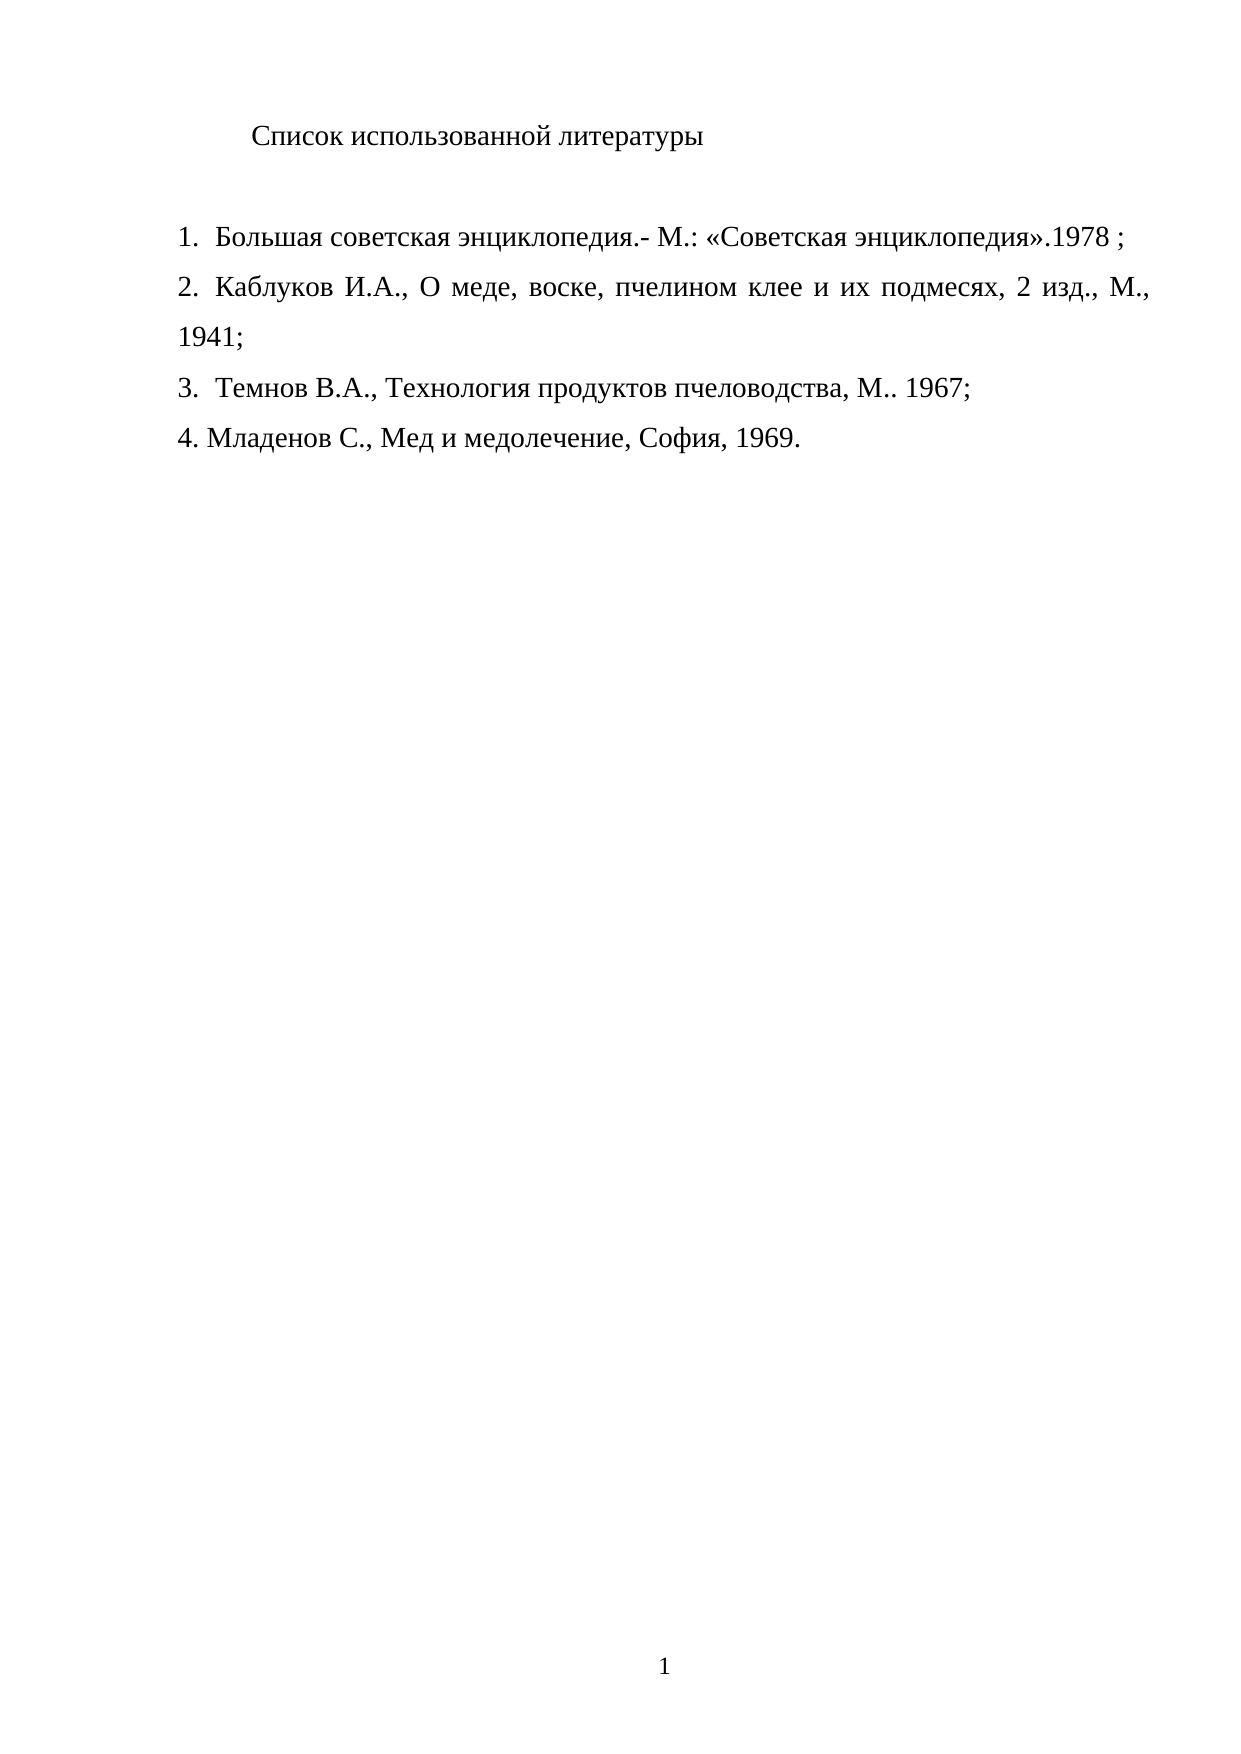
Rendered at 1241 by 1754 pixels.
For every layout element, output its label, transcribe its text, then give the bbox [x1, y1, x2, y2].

list Каблуков И.А., О меде, воске, пчелином клее и их подмесях, 2 изд., М., 1941; [177, 269, 1152, 353]
list Темнов В.А., Технология продуктов пчеловодства, М.. 1967; [177, 370, 1152, 403]
list Большая советская энциклопедия.- М.: «Советская энциклопедия».1978 ; [177, 219, 1152, 252]
text Список использованной литературы [177, 118, 1152, 152]
text 4. Младенов С., Мед и медолечение, София, 1969. [177, 420, 1152, 453]
